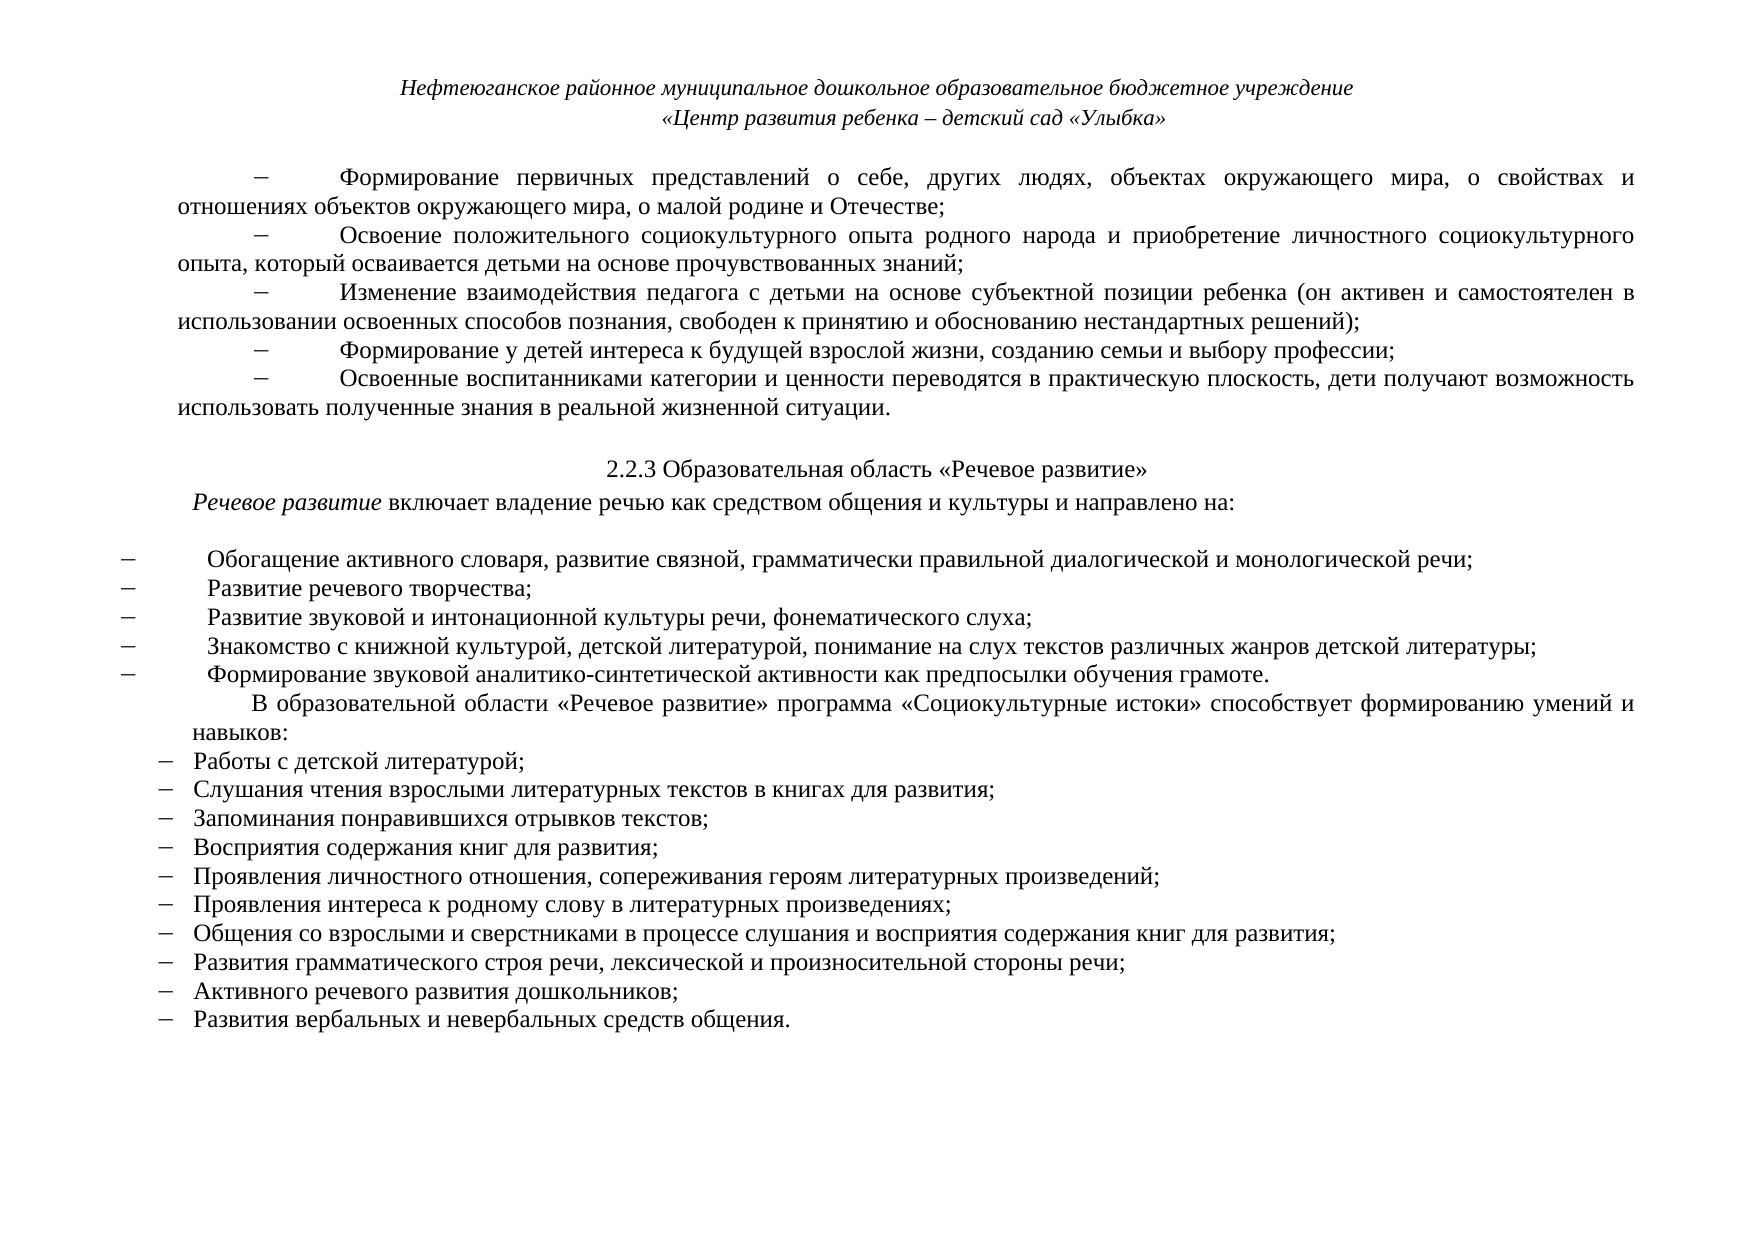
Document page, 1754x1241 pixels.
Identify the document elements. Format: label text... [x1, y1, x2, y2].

list Освоенные воспитанниками категории и ценности переводятся в практическую плоскость, дети получают возможность использовать полученные знания в реальной жизненной ситуации. [177, 363, 1636, 421]
list Обогащение активного словаря, развитие связной, грамматически правильной диалогической и монологической речи; [118, 544, 1636, 573]
list Развитие речевого творчества; [118, 573, 1636, 602]
list Запоминания понравившихся отрывков текстов; [156, 803, 1636, 832]
list Развития вербальных и невербальных средств общения. [156, 1004, 1636, 1033]
subtitle 2.2.3 Образовательная область «Речевое развитие» [118, 454, 1636, 483]
list Освоение положительного социокультурного опыта родного народа и приобретение личностного социокультурного опыта, который осваивается детьми на основе прочувствованных знаний; [177, 220, 1636, 277]
list Активного речевого развития дошкольников; [156, 976, 1636, 1004]
list Общения со взрослыми и сверстниками в процессе слушания и восприятия содержания книг для развития; [156, 918, 1636, 947]
list Формирование у детей интереса к будущей взрослой жизни, созданию семьи и выбору профессии; [177, 335, 1636, 363]
list Развития грамматического строя речи, лексической и произносительной стороны речи; [156, 947, 1636, 976]
text В образовательной области «Речевое развитие» программа «Социокультурные истоки» способствует формированию умений и навыков: [192, 688, 1636, 746]
text Речевое развитие включает владение речью как средством общения и культуры и направлено на: [118, 487, 1636, 516]
list Формирование звуковой аналитико-синтетической активности как предпосылки обучения грамоте. [118, 659, 1636, 688]
list Изменение взаимодействия педагога с детьми на основе субъектной позиции ребенка (он активен и самостоятелен в использовании освоенных способов познания, свободен к принятию и обоснованию нестандартных решений); [177, 277, 1636, 335]
list Развитие звуковой и интонационной культуры речи, фонематического слуха; [118, 602, 1636, 631]
list Слушания чтения взрослыми литературных текстов в книгах для развития; [156, 774, 1636, 803]
list Формирование первичных представлений о себе, других людях, объектах окружающего мира, о свойствах и отношениях объектов окружающего мира, о малой родине и Отечестве; [177, 162, 1636, 220]
list Знакомство с книжной культурой, детской литературой, понимание на слух текстов различных жанров детской литературы; [118, 631, 1636, 659]
list Работы с детской литературой; [156, 746, 1636, 774]
list Восприятия содержания книг для развития; [156, 832, 1636, 861]
list Проявления интереса к родному слову в литературных произведениях; [156, 889, 1636, 918]
list Проявления личностного отношения, сопереживания героям литературных произведений; [156, 861, 1636, 889]
